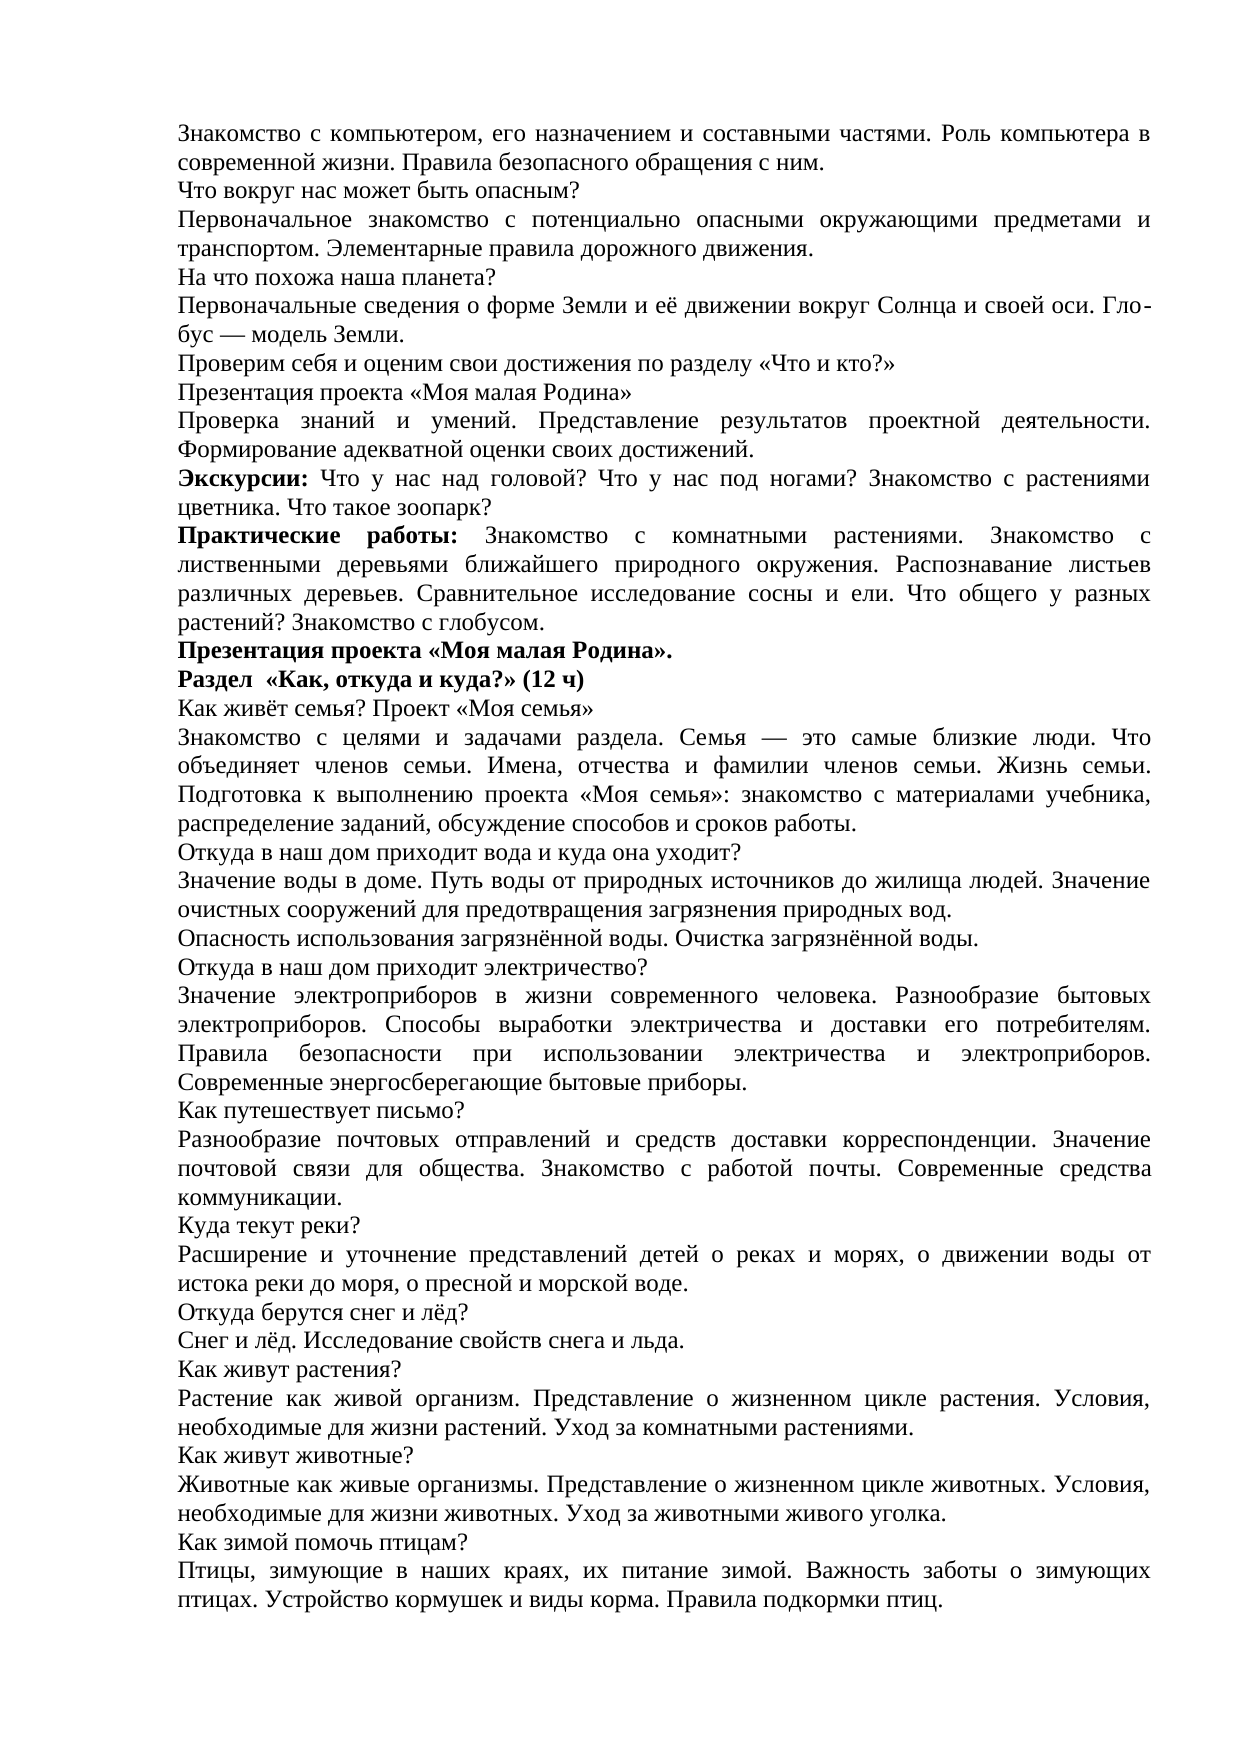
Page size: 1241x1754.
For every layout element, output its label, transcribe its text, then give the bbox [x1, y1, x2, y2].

text Презентация проекта «Моя малая Родина». [177, 636, 1152, 664]
text Экскурсии: Что у нас над головой? Что у нас под ногами? Знакомство с растениями цветника. Что такое зоопарк? [177, 463, 1152, 521]
text Презентация проекта «Моя малая Родина» [177, 377, 1152, 406]
text Опасность использования загрязнённой воды. Очистка загрязнённой воды. [177, 923, 1152, 952]
text Раздел «Как, откуда и куда?» (12 ч) [177, 664, 1152, 693]
text Знакомство с компьютером, его назначением и составными частями. Роль компьютера в современной жизни. Правила безопасного обращения с ним. [177, 118, 1152, 176]
text Куда текут реки? [177, 1211, 1152, 1239]
text Как живут растения? [177, 1354, 1152, 1383]
text Растение как живой организм. Представление о жизненном цикле растения. Условия, необходимые для жизни растений. Уход за комнатными растениями. [177, 1383, 1152, 1441]
text Откуда в наш дом приходит вода и куда она уходит? [177, 837, 1152, 866]
text Что вокруг нас может быть опасным? [177, 176, 1152, 204]
text Значение воды в доме. Путь воды от природных источников до жилища людей. Значение очистных сооружений для предотвращения загрязнения природных вод. [177, 866, 1152, 923]
text Первоначальные сведения о форме Земли и её движении вокруг Солнца и своей оси. Глобус — модель Земли. [177, 291, 1152, 348]
text Снег и лёд. Исследование свойств снега и льда. [177, 1326, 1152, 1354]
text Расширение и уточнение представлений детей о реках и морях, о движении воды от истока реки до моря, о пресной и морской воде. [177, 1239, 1152, 1297]
text Проверим себя и оценим свои достижения по разделу «Что и кто?» [177, 348, 1152, 377]
text Откуда в наш дом приходит электричество? [177, 952, 1152, 981]
text Значение электроприборов в жизни современного человека. Разнообразие бытовых электроприборов. Способы выработки электричества и доставки его потребителям. Правила безопасности при использовании электричества и электроприборов. Современные энергосберегающие бытовые приборы. [177, 981, 1152, 1096]
text Знакомство с целями и задачами раздела. Семья — это самые близкие люди. Что объединяет членов семьи. Имена, отчества и фамилии членов семьи. Жизнь семьи. Подготовка к выполнению проекта «Моя семья»: знакомство с материалами учебника, распределение заданий, обсуждение способов и сроков работы. [177, 722, 1152, 837]
text Проверка знаний и умений. Представление результатов проектной деятельности. Формирование адекватной оценки своих достижений. [177, 406, 1152, 463]
text Как живёт семья? Проект «Моя семья» [177, 693, 1152, 722]
text Как зимой помочь птицам? [177, 1527, 1152, 1556]
text Животные как живые организмы. Представление о жизненном цикле животных. Условия, необходимые для жизни животных. Уход за животными живого уголка. [177, 1469, 1152, 1527]
text Практические работы: Знакомство с комнатными растениями. Знакомство с лиственными деревьями ближайшего природного окружения. Распознавание листьев различных деревьев. Сравнительное исследование сосны и ели. Что общего у разных растений? Знакомство с глобусом. [177, 521, 1152, 636]
text Птицы, зимующие в наших краях, их питание зимой. Важность заботы о зимующих птицах. Устройство кормушек и виды корма. Правила подкормки птиц. [177, 1556, 1152, 1613]
text Как путешествует письмо? [177, 1096, 1152, 1124]
text Как живут животные? [177, 1441, 1152, 1469]
text Первоначальное знакомство с потенциально опасными окружающими предметами и транспортом. Элементарные правила дорожного движения. [177, 204, 1152, 262]
text Разнообразие почтовых отправлений и средств доставки корреспонденции. Значение почтовой связи для общества. Знакомство с работой почты. Современные средства коммуникации. [177, 1124, 1152, 1211]
text Откуда берутся снег и лёд? [177, 1297, 1152, 1326]
text На что похожа наша планета? [177, 262, 1152, 291]
